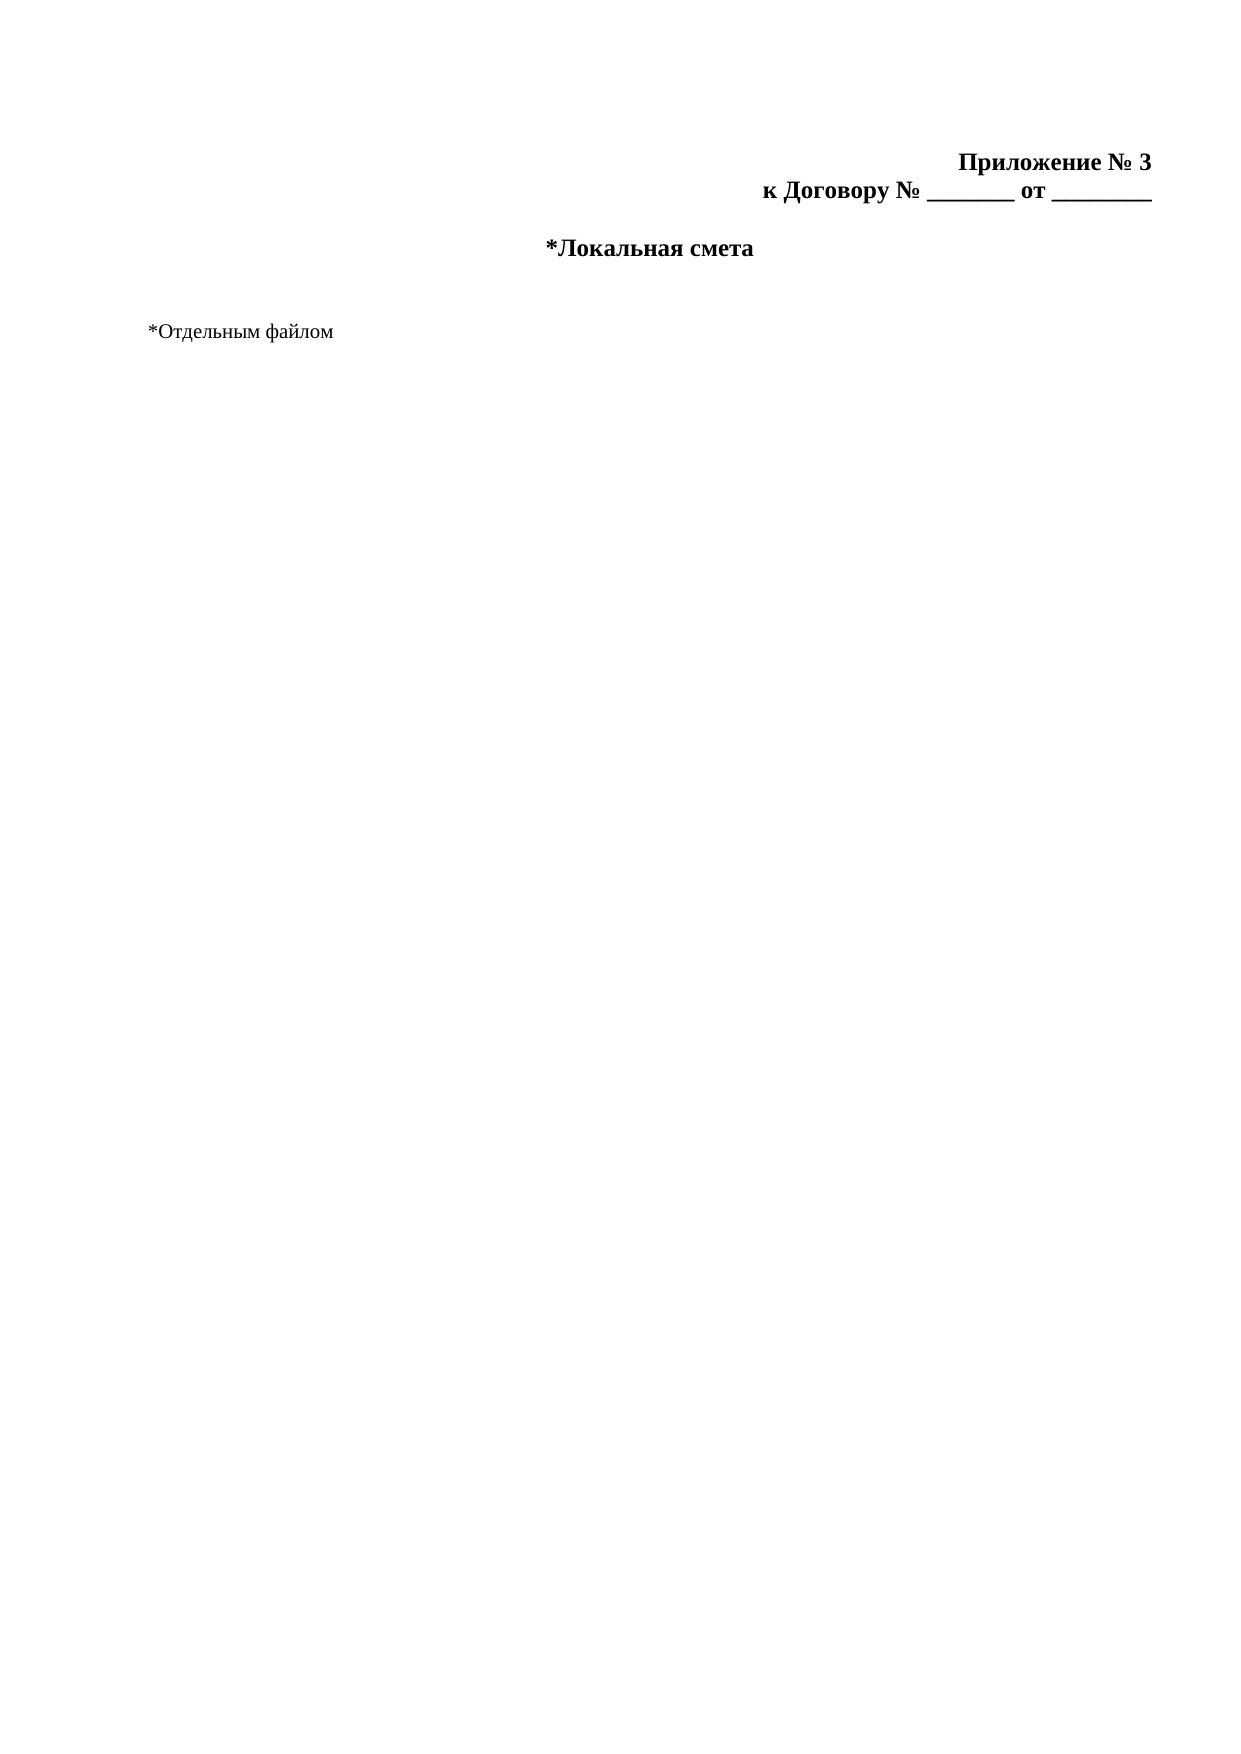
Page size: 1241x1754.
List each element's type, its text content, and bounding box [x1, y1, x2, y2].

text Приложение № 3 к Договору № _______ от ________ [148, 147, 1152, 204]
text *Отдельным файлом [148, 319, 1152, 343]
text *Локальная смета [148, 233, 1152, 262]
